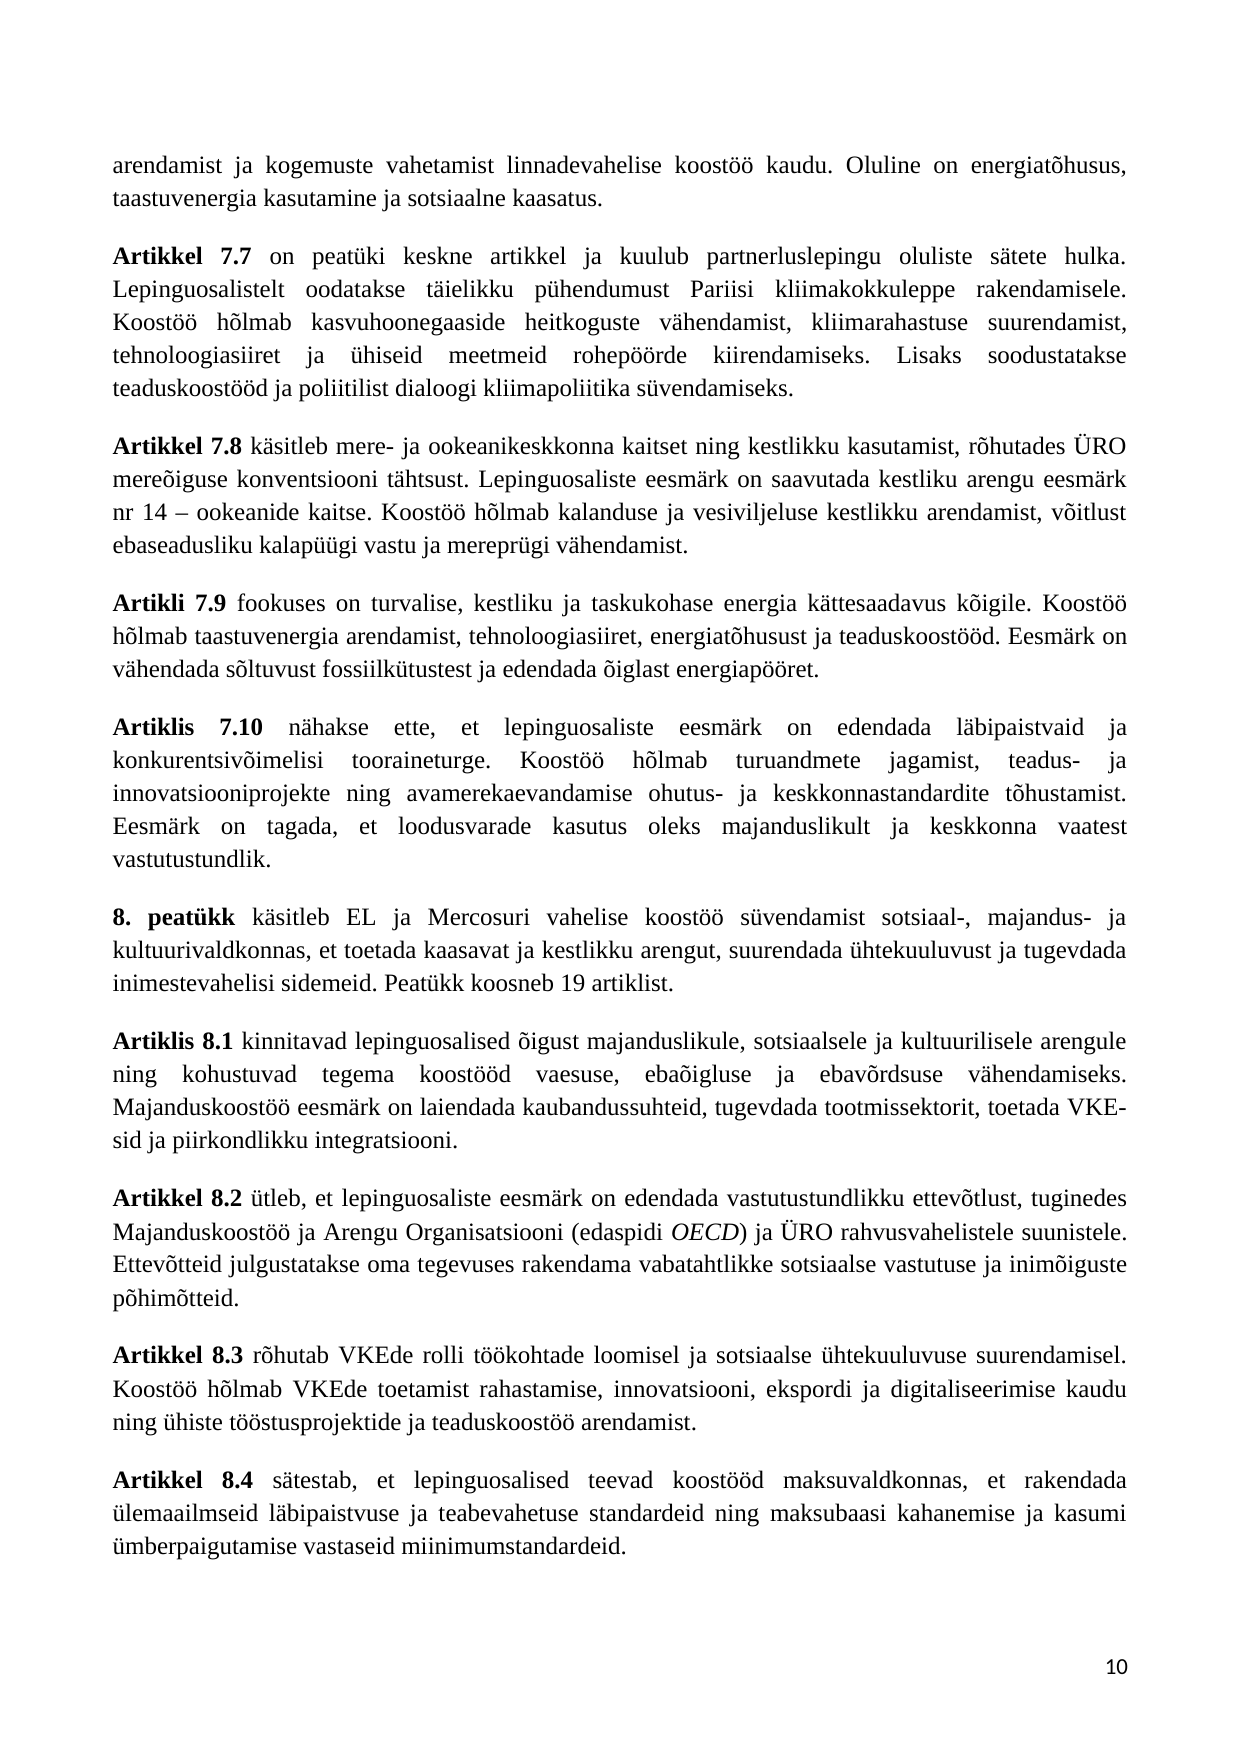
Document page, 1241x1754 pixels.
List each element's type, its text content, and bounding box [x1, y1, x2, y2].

text Artikkel 7.7 on peatüki keskne artikkel ja kuulub partnerluslepingu oluliste sätete hulka. Lepinguosalistelt oodatakse täielikku pühendumust Pariisi kliimakokkuleppe rakendamisele. Koostöö hõlmab kasvuhoonegaaside heitkoguste vähendamist, kliimarahastuse suurendamist, tehnoloogiasiiret ja ühiseid meetmeid rohepöörde kiirendamiseks. Lisaks soodustatakse teaduskoostööd ja poliitilist dialoogi kliimapoliitika süvendamiseks. [112, 241, 1128, 402]
text Artiklis 8.1 kinnitavad lepinguosalised õigust majanduslikule, sotsiaalsele ja kultuurilisele arengule ning kohustuvad tegema koostööd vaesuse, ebaõigluse ja ebavõrdsuse vähendamiseks. Majanduskoostöö eesmärk on laiendada kaubandussuhteid, tugevdada tootmissektorit, toetada VKE-sid ja piirkondlikku integratsiooni. [112, 1026, 1128, 1154]
text Artikkel 8.2 ütleb, et lepinguosaliste eesmärk on edendada vastutustundlikku ettevõtlust, tuginedes Majanduskoostöö ja Arengu Organisatsiooni (edaspidi OECD) ja ÜRO rahvusvahelistele suunistele. Ettevõtteid julgustatakse oma tegevuses rakendama vabatahtlikke sotsiaalse vastutuse ja inimõiguste põhimõtteid. [112, 1183, 1128, 1311]
text 8. peatükk käsitleb EL ja Mercosuri vahelise koostöö süvendamist sotsiaal-, majandus- ja kultuurivaldkonnas, et toetada kaasavat ja kestlikku arengut, suurendada ühtekuuluvust ja tugevdada inimestevahelisi sidemeid. Peatükk koosneb 19 artiklist. [112, 902, 1128, 997]
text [112, 150, 1128, 212]
text Artikkel 7.8 käsitleb mere- ja ookeanikeskkonna kaitset ning kestlikku kasutamist, rõhutades ÜRO mereõiguse konventsiooni tähtsust. Lepinguosaliste eesmärk on saavutada kestliku arengu eesmärk nr 14 – ookeanide kaitse. Koostöö hõlmab kalanduse ja vesiviljeluse kestlikku arendamist, võitlust ebaseadusliku kalapüügi vastu ja mereprügi vähendamist. [112, 431, 1128, 559]
text Artiklis 7.10 nähakse ette, et lepinguosaliste eesmärk on edendada läbipaistvaid ja konkurentsivõimelisi tooraineturge. Koostöö hõlmab turuandmete jagamist, teadus- ja innovatsiooniprojekte ning avamerekaevandamise ohutus- ja keskkonnastandardite tõhustamist. Eesmärk on tagada, et loodusvarade kasutus oleks majanduslikult ja keskkonna vaatest vastutustundlik. [112, 712, 1128, 873]
text Artikkel 8.3 rõhutab VKEde rolli töökohtade loomisel ja sotsiaalse ühtekuuluvuse suurendamisel. Koostöö hõlmab VKEde toetamist rahastamise, innovatsiooni, ekspordi ja digitaliseerimise kaudu ning ühiste tööstusprojektide ja teaduskoostöö arendamist. [112, 1341, 1128, 1435]
text Artikli 7.9 fookuses on turvalise, kestliku ja taskukohase energia kättesaadavus kõigile. Koostöö hõlmab taastuvenergia arendamist, tehnoloogiasiiret, energiatõhusust ja teaduskoostööd. Eesmärk on vähendada sõltuvust fossiilkütustest ja edendada õiglast energiapööret. [112, 588, 1128, 683]
text Artikkel 8.4 sätestab, et lepinguosalised teevad koostööd maksuvaldkonnas, et rakendada ülemaailmseid läbipaistvuse ja teabevahetuse standardeid ning maksubaasi kahanemise ja kasumi ümberpaigutamise vastaseid miinimumstandardeid. [112, 1465, 1128, 1559]
